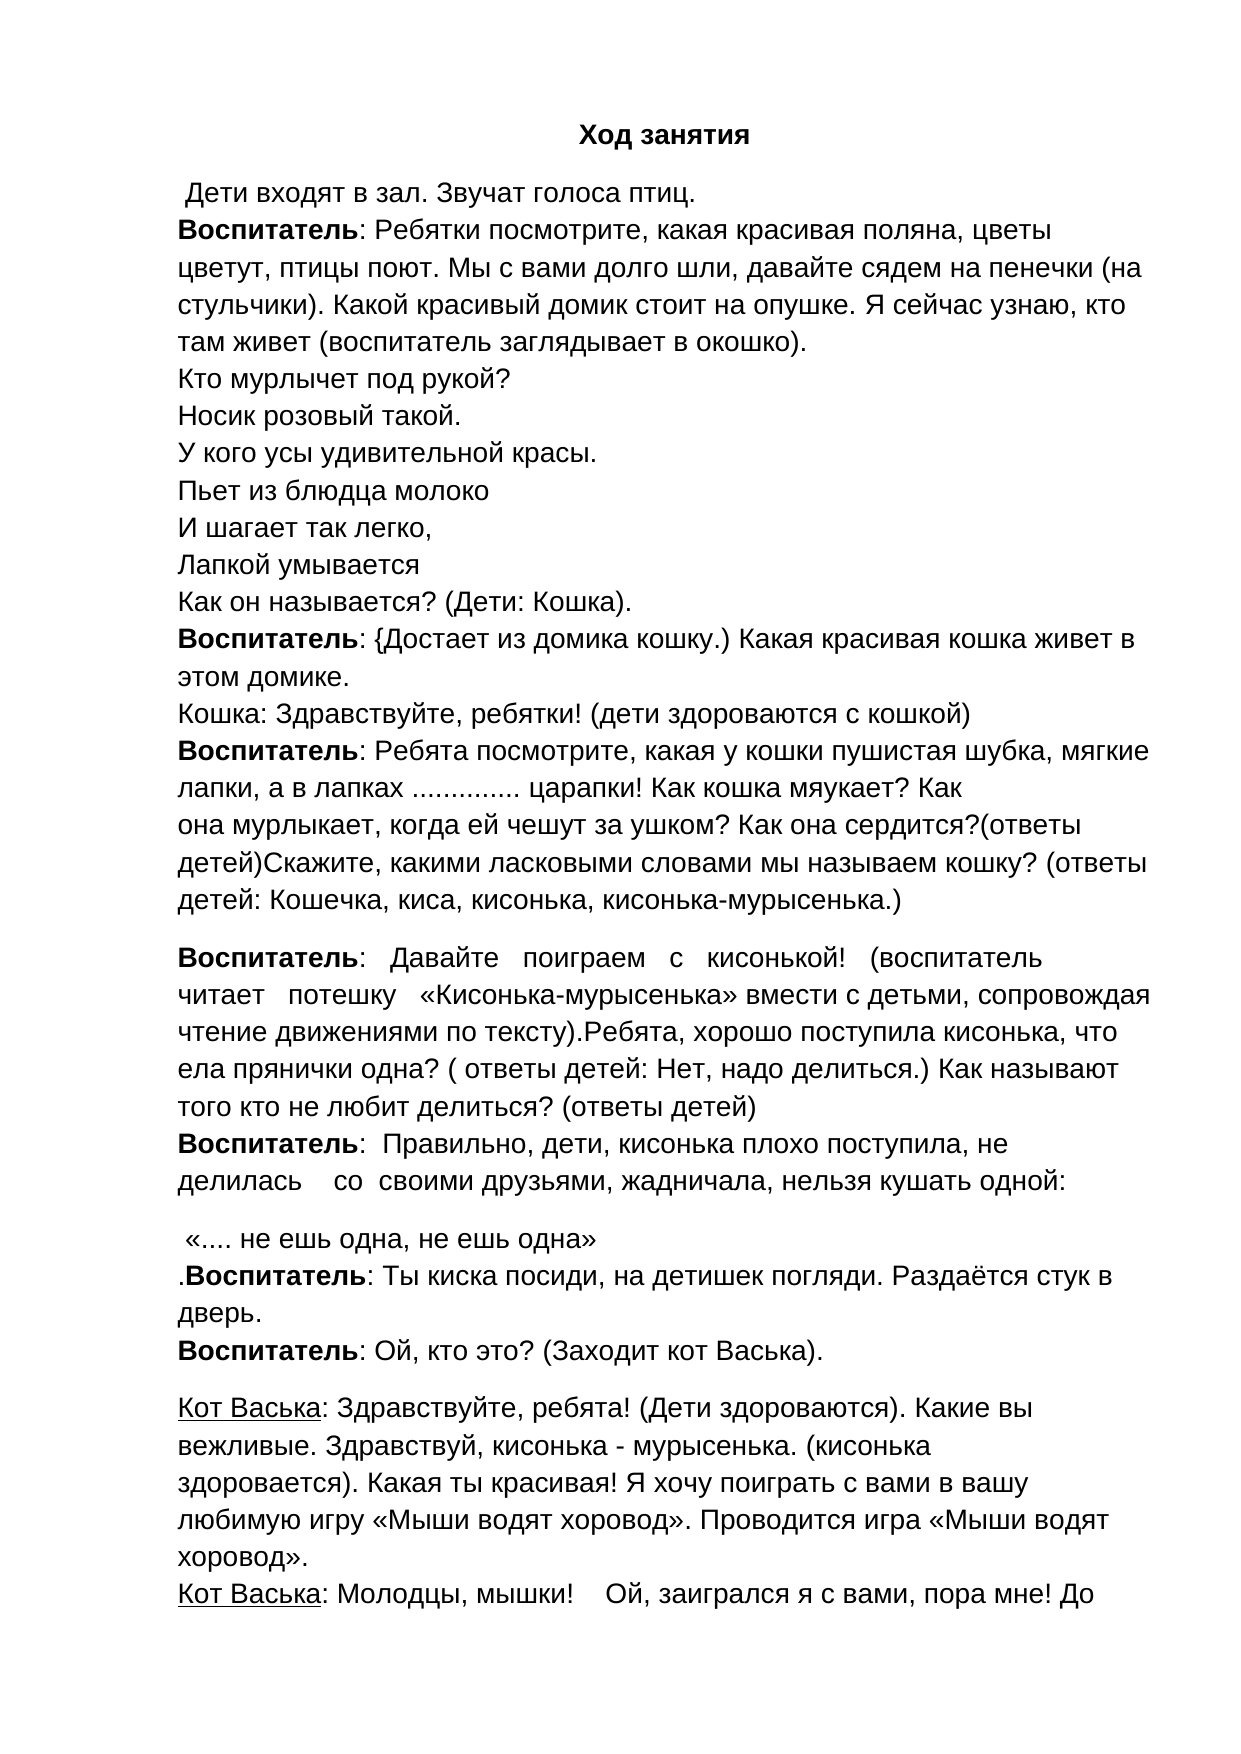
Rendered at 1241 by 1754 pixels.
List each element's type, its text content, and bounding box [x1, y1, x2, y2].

text Дети входят в зал. Звучат голоса птиц. Воспитатель: Ребятки посмотрите, какая красивая поляна, цветы цветут, птицы поют. Мы с вами долго шли, давайте сядем на пенечки (на стульчики). Какой красивый домик стоит на опушке. Я сейчас узнаю, кто там живет (воспитатель заглядывает в окошко). Кто мурлычет под рукой? Носик розовый такой. У кого усы удивительной красы. Пьет из блюдца молоко И шагает так легко, Лапкой умывается Как он называется? (Дети: Кошка). Воспитатель: {Достает из домика кошку.) Какая красивая кошка живет в этом домике. Кошка: Здравствуйте, ребятки! (дети здороваются с кошкой) Воспитатель: Ребята посмотрите, какая у кошки пушистая шубка, мягкие лапки, а в лапках .............. царапки! Как кошка мяукает? Как она мурлыкает, когда ей чешут за ушком? Как она сердится?(ответы детей)Скажите, какими ласковыми словами мы называем кошку? (ответы детей: Кошечка, киса, кисонька, кисонька-мурысенька.) [177, 176, 1152, 915]
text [177, 1391, 1152, 1610]
text Ход занятия [177, 118, 1152, 151]
text Воспитатель: Давайте поиграем с кисонькой! (воспитатель читает потешку «Кисонька-мурысенька» вмести с детьми, сопровождая чтение движениями по тексту).Ребята, хорошо поступила кисонька, что ела прянички одна? ( ответы детей: Нет, надо делиться.) Как называют того кто не любит делиться? (ответы детей) Воспитатель: Правильно, дети, кисонька плохо поступила, не делилась со своими друзьями, жадничала, нельзя кушать одной: [177, 941, 1152, 1196]
text «.... не ешь одна, не ешь одна» .Воспитатель: Ты киска посиди, на детишек погляди. Раздаётся стук в дверь. Воспитатель: Ой, кто это? (Заходит кот Васька). [177, 1222, 1152, 1366]
